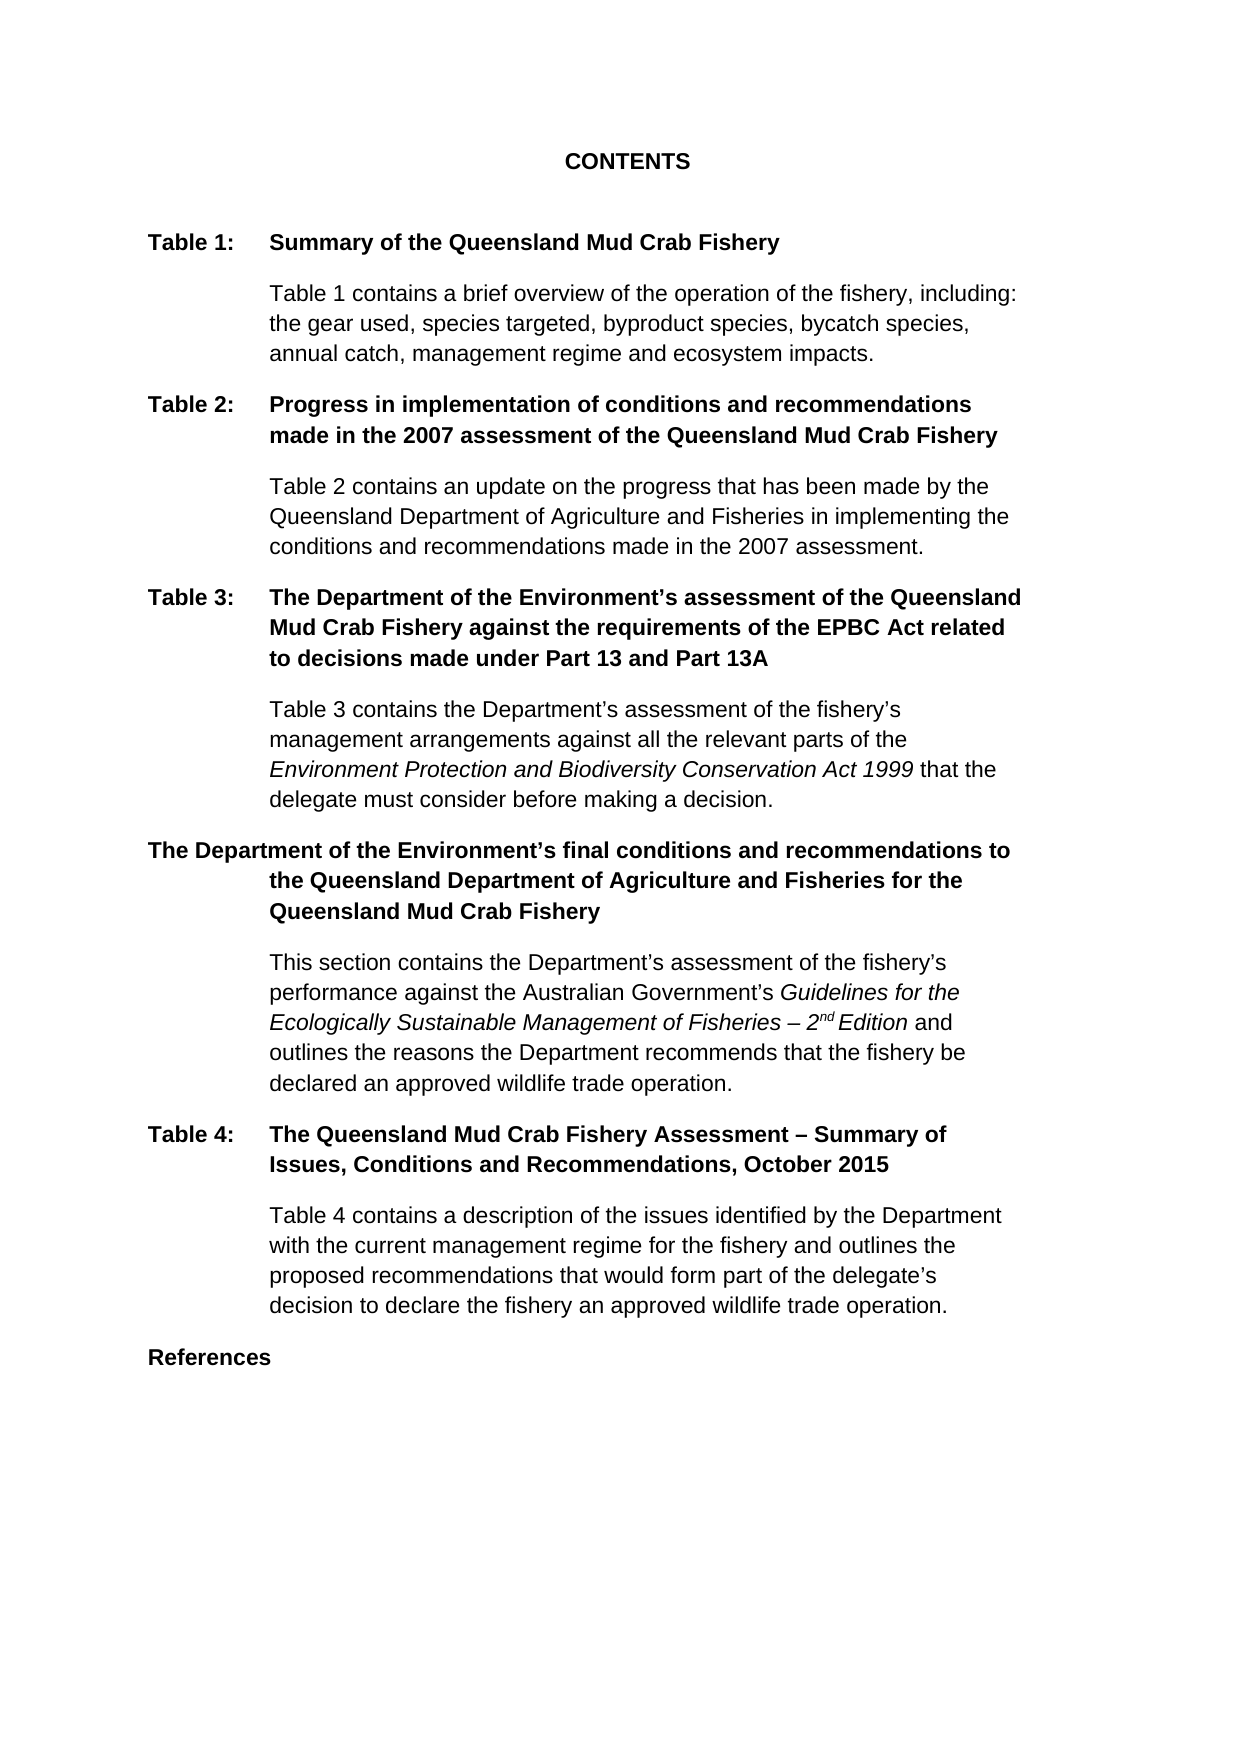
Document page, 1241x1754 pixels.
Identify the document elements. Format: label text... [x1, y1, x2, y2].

text Table 3 contains the Department’s assessment of the fishery’s management arrangements against all the relevant parts of the Environment Protection and Biodiversity Conservation Act 1999 that the delegate must consider before making a decision. [269, 696, 1025, 813]
text Table 2 contains an update on the progress that has been made by the Queensland Department of Agriculture and Fisheries in implementing the conditions and recommendations made in the 2007 assessment. [269, 473, 1025, 559]
text Table 4 contains a description of the issues identified by the Department with the current management regime for the fishery and outlines the proposed recommendations that would form part of the delegate’s decision to declare the fishery an approved wildlife trade operation. [269, 1202, 1025, 1319]
text Table 1: Summary of the Queensland Mud Crab Fishery 3 [148, 229, 1025, 255]
subtitle Contents [148, 148, 1107, 174]
text Table 2: Progress in implementation of conditions and recommendations made in the 2007 assessment of the Queensland Mud Crab Fishery 3 [148, 391, 1025, 448]
text The Department of the Environment’s final conditions and recommendations to the Queensland Department of Agriculture and Fisheries for the Queensland Mud Crab Fishery 29 [148, 837, 1025, 924]
text This section contains the Department’s assessment of the fishery’s performance against the Australian Government’s Guidelines for the Ecologically Sustainable Management of Fisheries – 2nd Edition and outlines the reasons the Department recommends that the fishery be declared an approved wildlife trade operation. [269, 949, 1025, 1096]
text Table 3: The Department of the Environment’s assessment of the Queensland Mud Crab Fishery against the requirements of the EPBC Act related to decisions made under Part 13 and Part 13A 3 [148, 584, 1025, 671]
text Table 4: The Queensland Mud Crab Fishery Assessment – Summary of Issues, Conditions and Recommendations, October 2015 30 [148, 1121, 1025, 1177]
text Table 1 contains a brief overview of the operation of the fishery, including: the gear used, species targeted, byproduct species, bycatch species, annual catch, management regime and ecosystem impacts. [269, 280, 1025, 367]
text References 36 [148, 1343, 1025, 1370]
